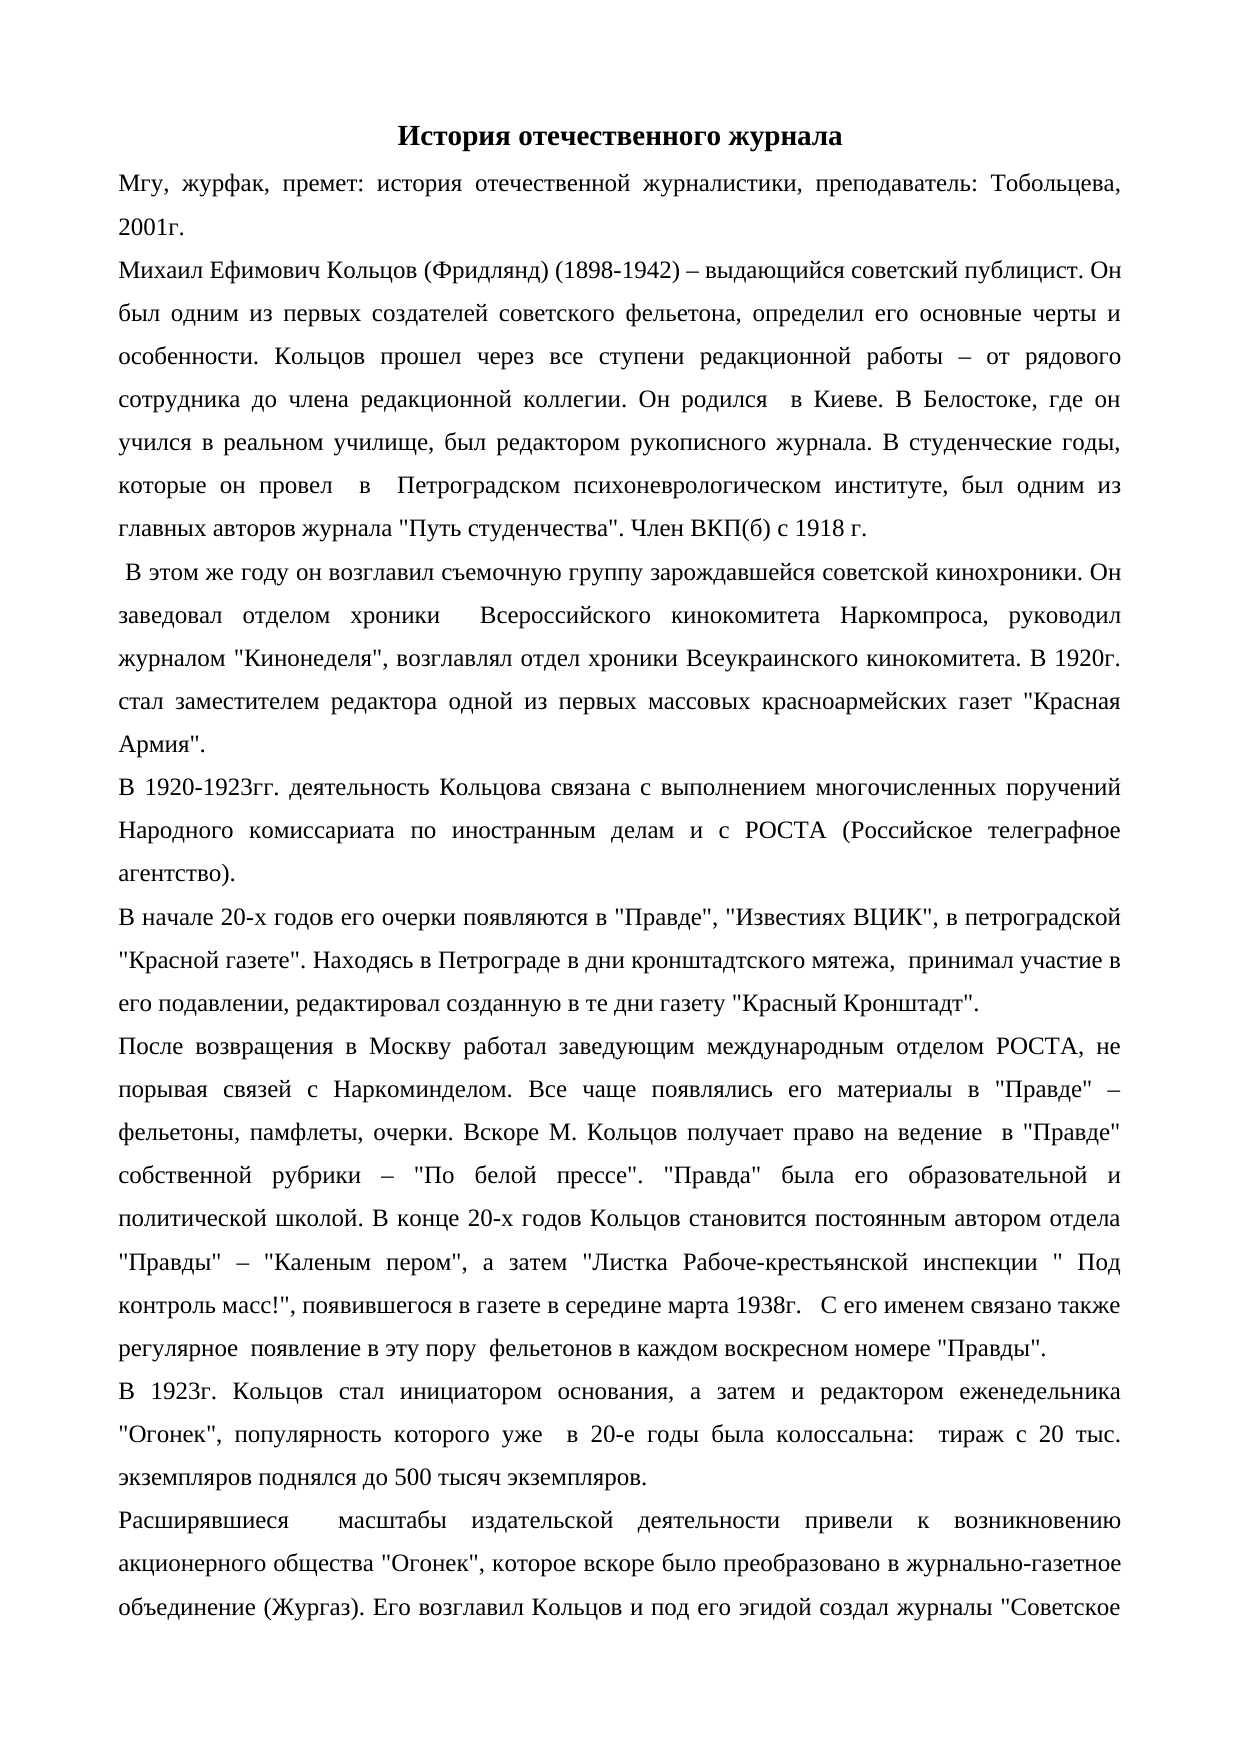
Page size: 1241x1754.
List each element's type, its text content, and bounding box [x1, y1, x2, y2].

text Мгу, журфак, премет: история отечественной журналистики, преподаватель: Тобольцева, 2001г. [118, 168, 1122, 240]
title История отечественного журнала [118, 118, 1122, 152]
text В 1923г. Кольцов стал инициатором основания, а затем и редактором еженедельника "Огонек", популярность которого уже в 20-е годы была колоссальна: тираж с 20 тыс. экземпляров поднялся до 500 тысяч экземпляров. [118, 1376, 1122, 1491]
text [118, 1505, 1122, 1620]
text В 1920-1923гг. деятельность Кольцова связана с выполнением многочисленных поручений Народного комиссариата по иностранным делам и с РОСТА (Российское телеграфное агентство). [118, 772, 1122, 887]
text После возвращения в Москву работал заведующим международным отделом РОСТА, не порывая связей с Наркоминделом. Все чаще появлялись его материалы в "Правде" – фельетоны, памфлеты, очерки. Вскоре М. Кольцов получает право на ведение в "Правде" собственной рубрики – "По белой прессе". "Правда" была его образовательной и политической школой. В конце 20-х годов Кольцов становится постоянным автором отдела "Правды" – "Каленым пером", а затем "Листка Рабоче-крестьянской инспекции " Под контроль масс!", появившегося в газете в середине марта 1938г. С его именем связано также регулярное появление в эту пору фельетонов в каждом воскресном номере "Правды". [118, 1031, 1122, 1362]
text В этом же году он возглавил съемочную группу зарождавшейся советской кинохроники. Он заведовал отделом хроники Всероссийского кинокомитета Наркомпроса, руководил журналом "Кинонеделя", возглавлял отдел хроники Всеукраинского кинокомитета. В 1920г. стал заместителем редактора одной из первых массовых красноармейских газет "Красная Армия". [118, 557, 1122, 758]
text В начале 20-х годов его очерки появляются в "Правде", "Известиях ВЦИК", в петроградской "Красной газете". Находясь в Петрограде в дни кронштадтского мятежа, принимал участие в его подавлении, редактировал созданную в те дни газету "Красный Кронштадт". [118, 902, 1122, 1017]
text Михаил Ефимович Кольцов (Фридлянд) (1898-1942) – выдающийся советский публицист. Он был одним из первых создателей советского фельетона, определил его основные черты и особенности. Кольцов прошел через все ступени редакционной работы – от рядового сотрудника до члена редакционной коллегии. Он родился в Киеве. В Белостоке, где он учился в реальном училище, был редактором рукописного журнала. В студенческие годы, которые он провел в Петроградском психоневрологическом институте, был одним из главных авторов журнала "Путь студенчества". Член ВКП(б) с 1918 г. [118, 255, 1122, 542]
